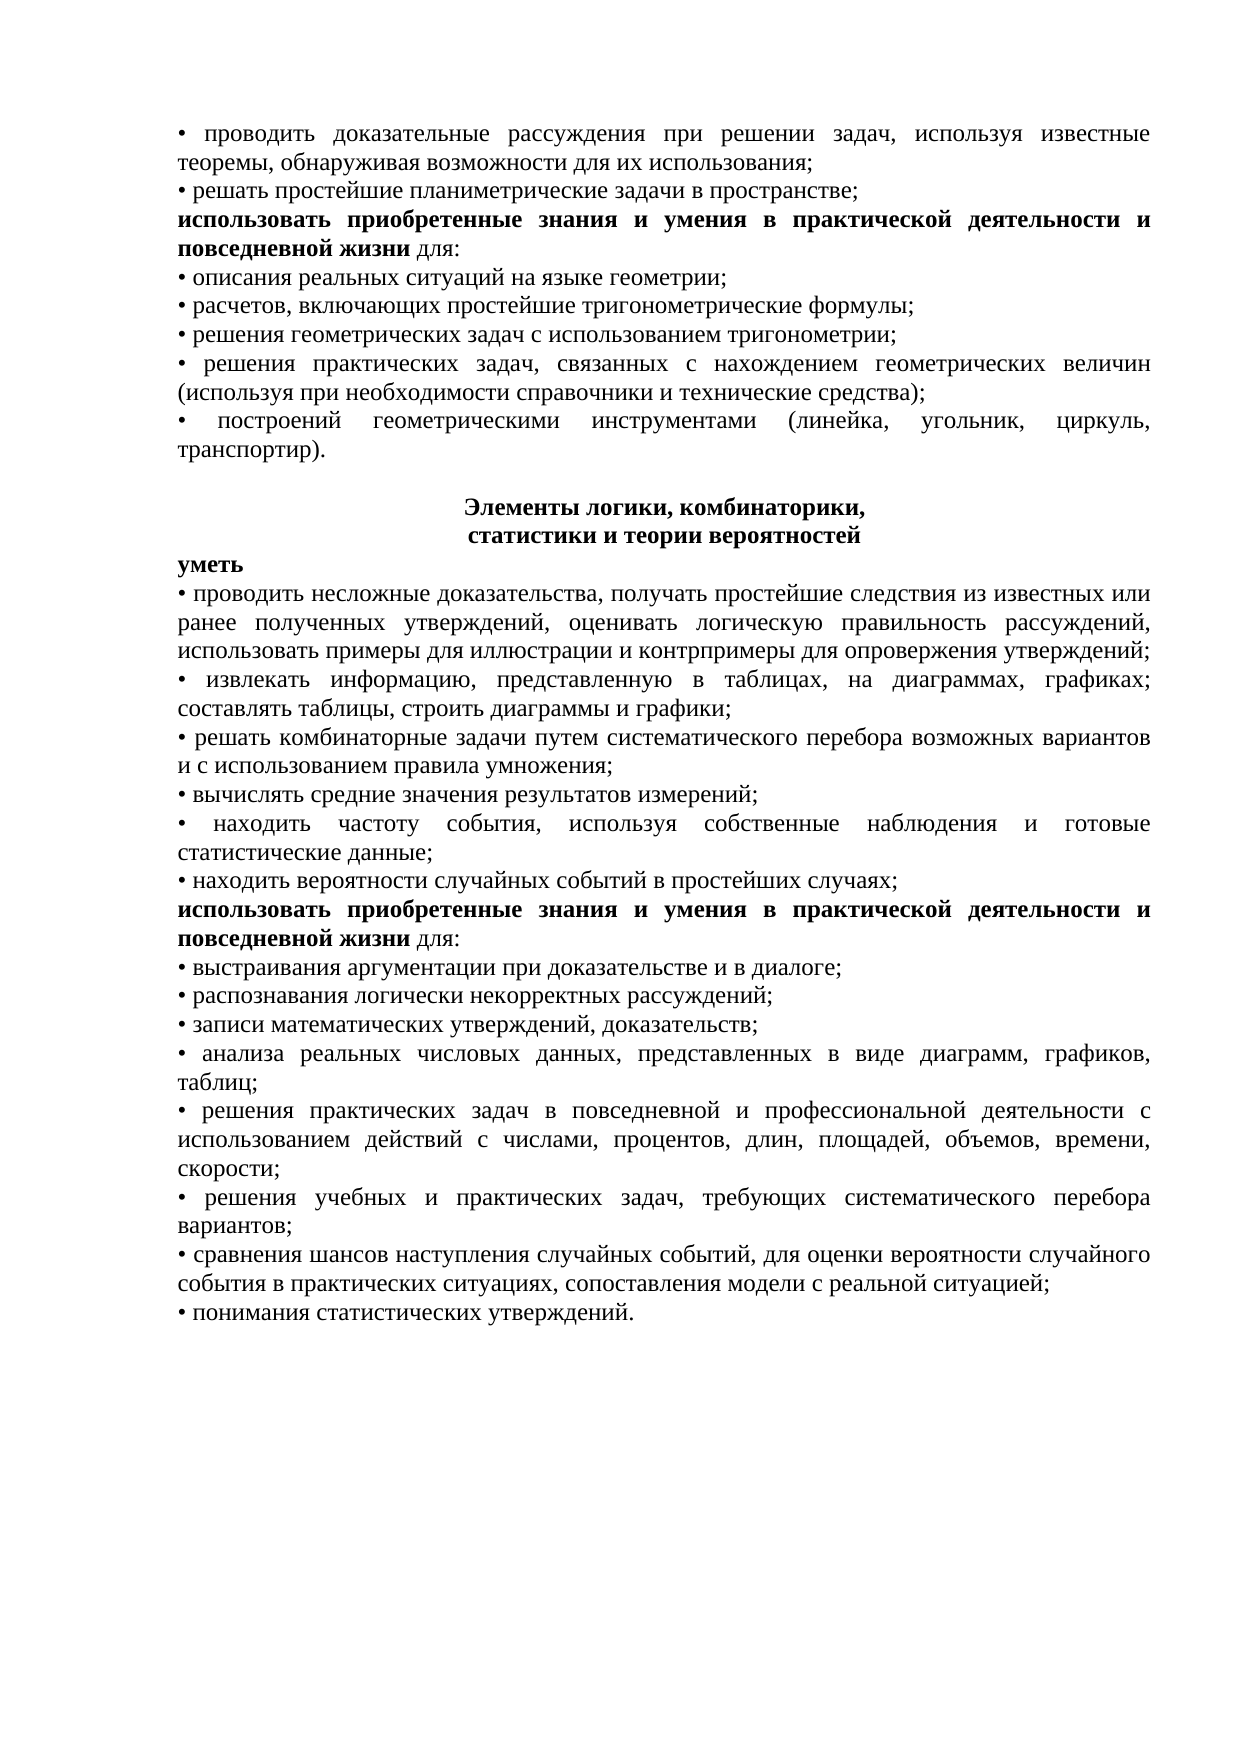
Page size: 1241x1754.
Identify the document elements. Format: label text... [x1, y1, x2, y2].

text • анализа реальных числовых данных, представленных в виде диаграмм, графиков, таблиц; [177, 1038, 1152, 1096]
text • находить частоту события, используя собственные наблюдения и готовые статистические данные; [177, 808, 1152, 866]
text • понимания статистических утверждений. [177, 1297, 1152, 1326]
text • проводить доказательные рассуждения при решении задач, используя известные теоремы, обнаруживая возможности для их использования; [177, 118, 1152, 176]
text • решения практических задач в повседневной и профессиональной деятельности с использованием действий с числами, процентов, длин, площадей, объемов, времени, скорости; [177, 1096, 1152, 1182]
text • решения геометрических задач с использованием тригонометрии; [177, 319, 1152, 348]
text • записи математических утверждений, доказательств; [177, 1009, 1152, 1038]
text • проводить несложные доказательства, получать простейшие следствия из известных или ранее полученных утверждений, оценивать логическую правильность рассуждений, использовать примеры для иллюстрации и контрпримеры для опровержения утверждений; [177, 578, 1152, 664]
text уметь [177, 549, 1152, 578]
text • распознавания логически некорректных рассуждений; [177, 981, 1152, 1009]
text • построений геометрическими инструментами (линейка, угольник, циркуль, транспортир). [177, 406, 1152, 463]
text • вычислять средние значения результатов измерений; [177, 779, 1152, 808]
text • сравнения шансов наступления случайных событий, для оценки вероятности случайного события в практических ситуациях, сопоставления модели с реальной ситуацией; [177, 1239, 1152, 1297]
text • описания реальных ситуаций на языке геометрии; [177, 262, 1152, 291]
text использовать приобретенные знания и умения в практической деятельности и повседневной жизни для: [177, 894, 1152, 952]
text • решать простейшие планиметрические задачи в пространстве; [177, 176, 1152, 204]
text Элементы логики, комбинаторики, [177, 492, 1152, 521]
text • решения практических задач, связанных с нахождением геометрических величин (используя при необходимости справочники и технические средства); [177, 348, 1152, 406]
text • решения учебных и практических задач, требующих систематического перебора вариантов; [177, 1182, 1152, 1239]
text статистики и теории вероятностей [177, 521, 1152, 549]
text • извлекать информацию, представленную в таблицах, на диаграммах, графиках; составлять таблицы, строить диаграммы и графики; [177, 664, 1152, 722]
text • решать комбинаторные задачи путем систематического перебора возможных вариантов и с использованием правила умножения; [177, 722, 1152, 779]
text использовать приобретенные знания и умения в практической деятельности и повседневной жизни для: [177, 204, 1152, 262]
text • находить вероятности случайных событий в простейших случаях; [177, 866, 1152, 894]
text • выстраивания аргументации при доказательстве и в диалоге; [177, 952, 1152, 981]
text • расчетов, включающих простейшие тригонометрические формулы; [177, 291, 1152, 319]
